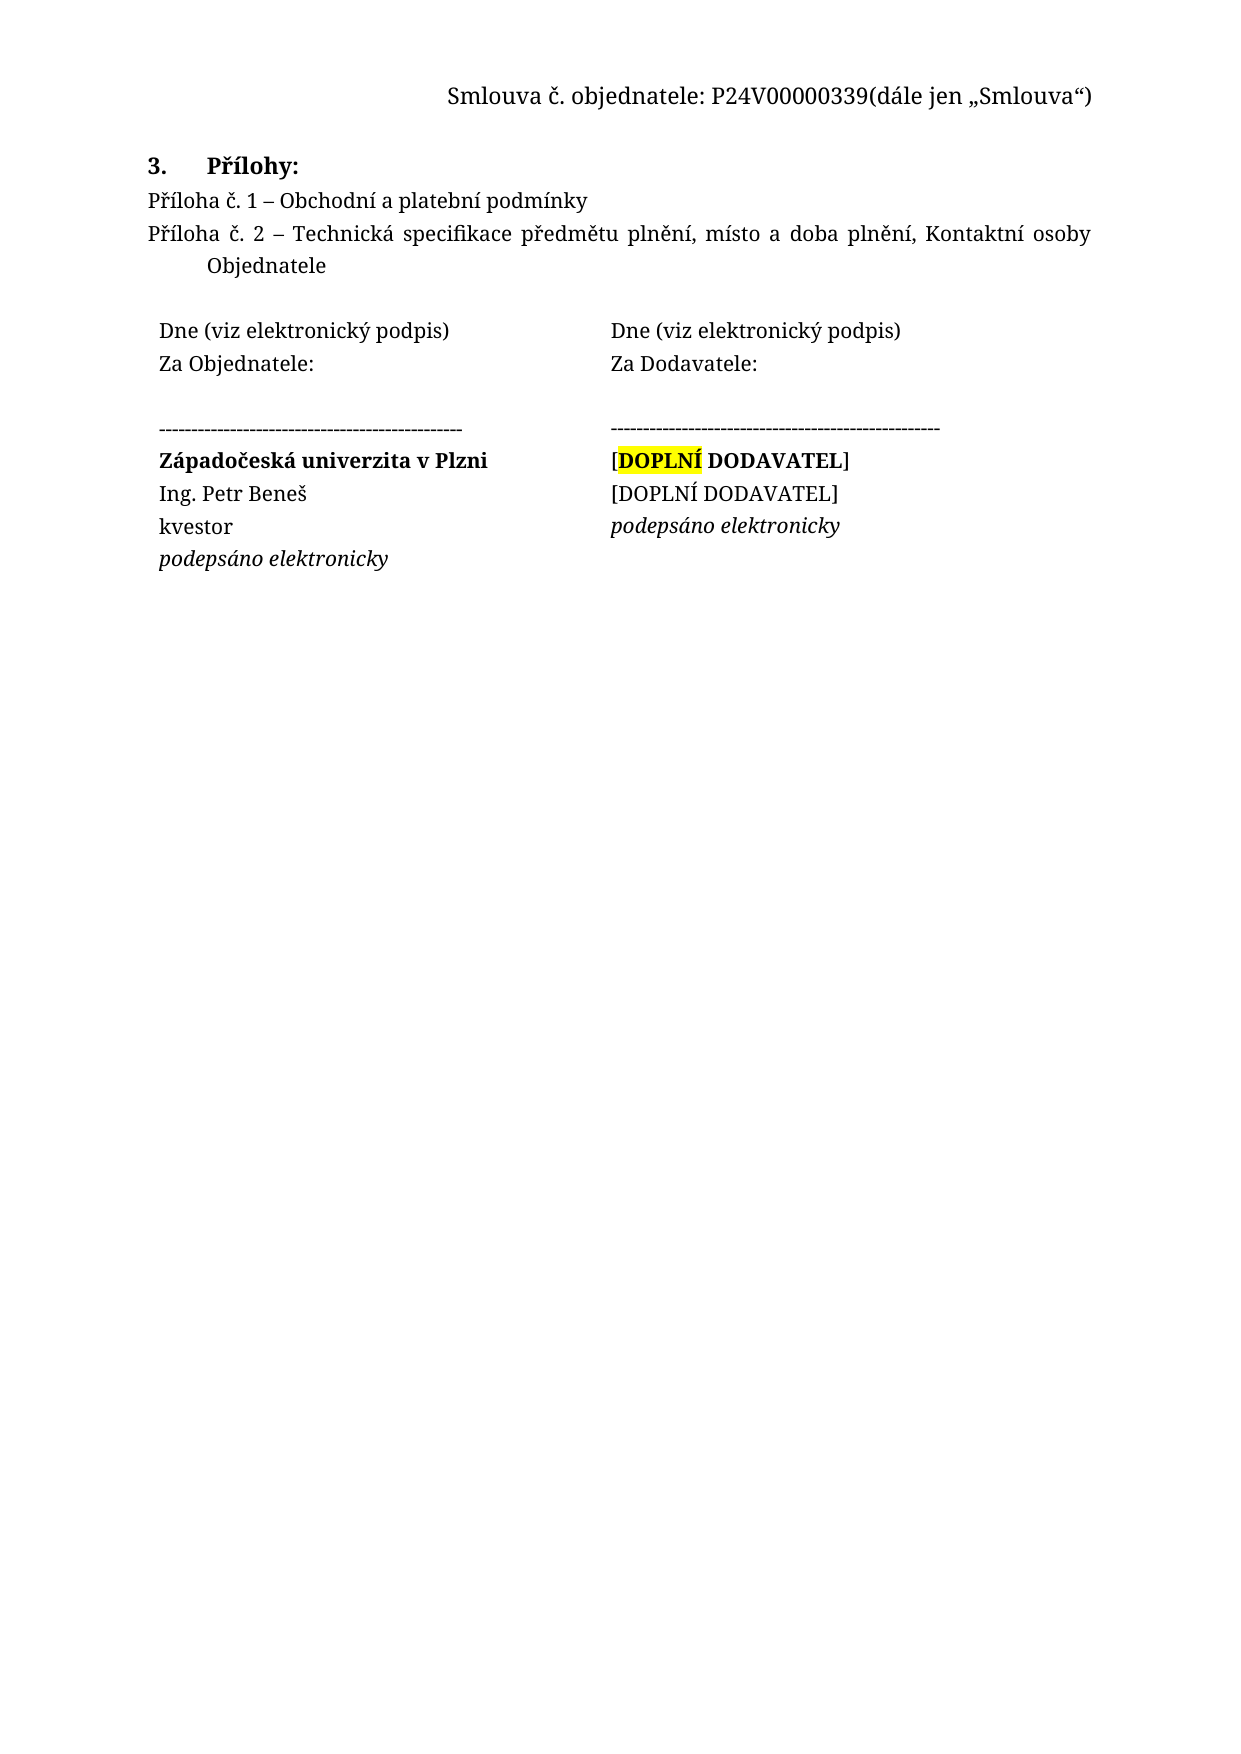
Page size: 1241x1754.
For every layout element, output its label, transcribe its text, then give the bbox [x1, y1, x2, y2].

list Přílohy: [148, 150, 1093, 181]
text Příloha č. 1 – Obchodní a platební podmínky [148, 186, 1093, 214]
table_header Dne (viz elektronický podpis) Za Objednatele: ----------------------------------------------- Západočeská univerzita v Plzni Ing. Petr Beneš kvestor podepsáno elektronicky [148, 316, 599, 577]
text Příloha č. 2 – Technická specifikace předmětu plnění, místo a doba plnění, Kontaktní osoby Objednatele [148, 219, 1093, 280]
table_header Dne (viz elektronický podpis) Za Dodavatele: --------------------------------------------------- [DOPLNÍ DODAVATEL] [DOPLNÍ DODAVATEL] podepsáno elektronicky [599, 316, 1051, 577]
